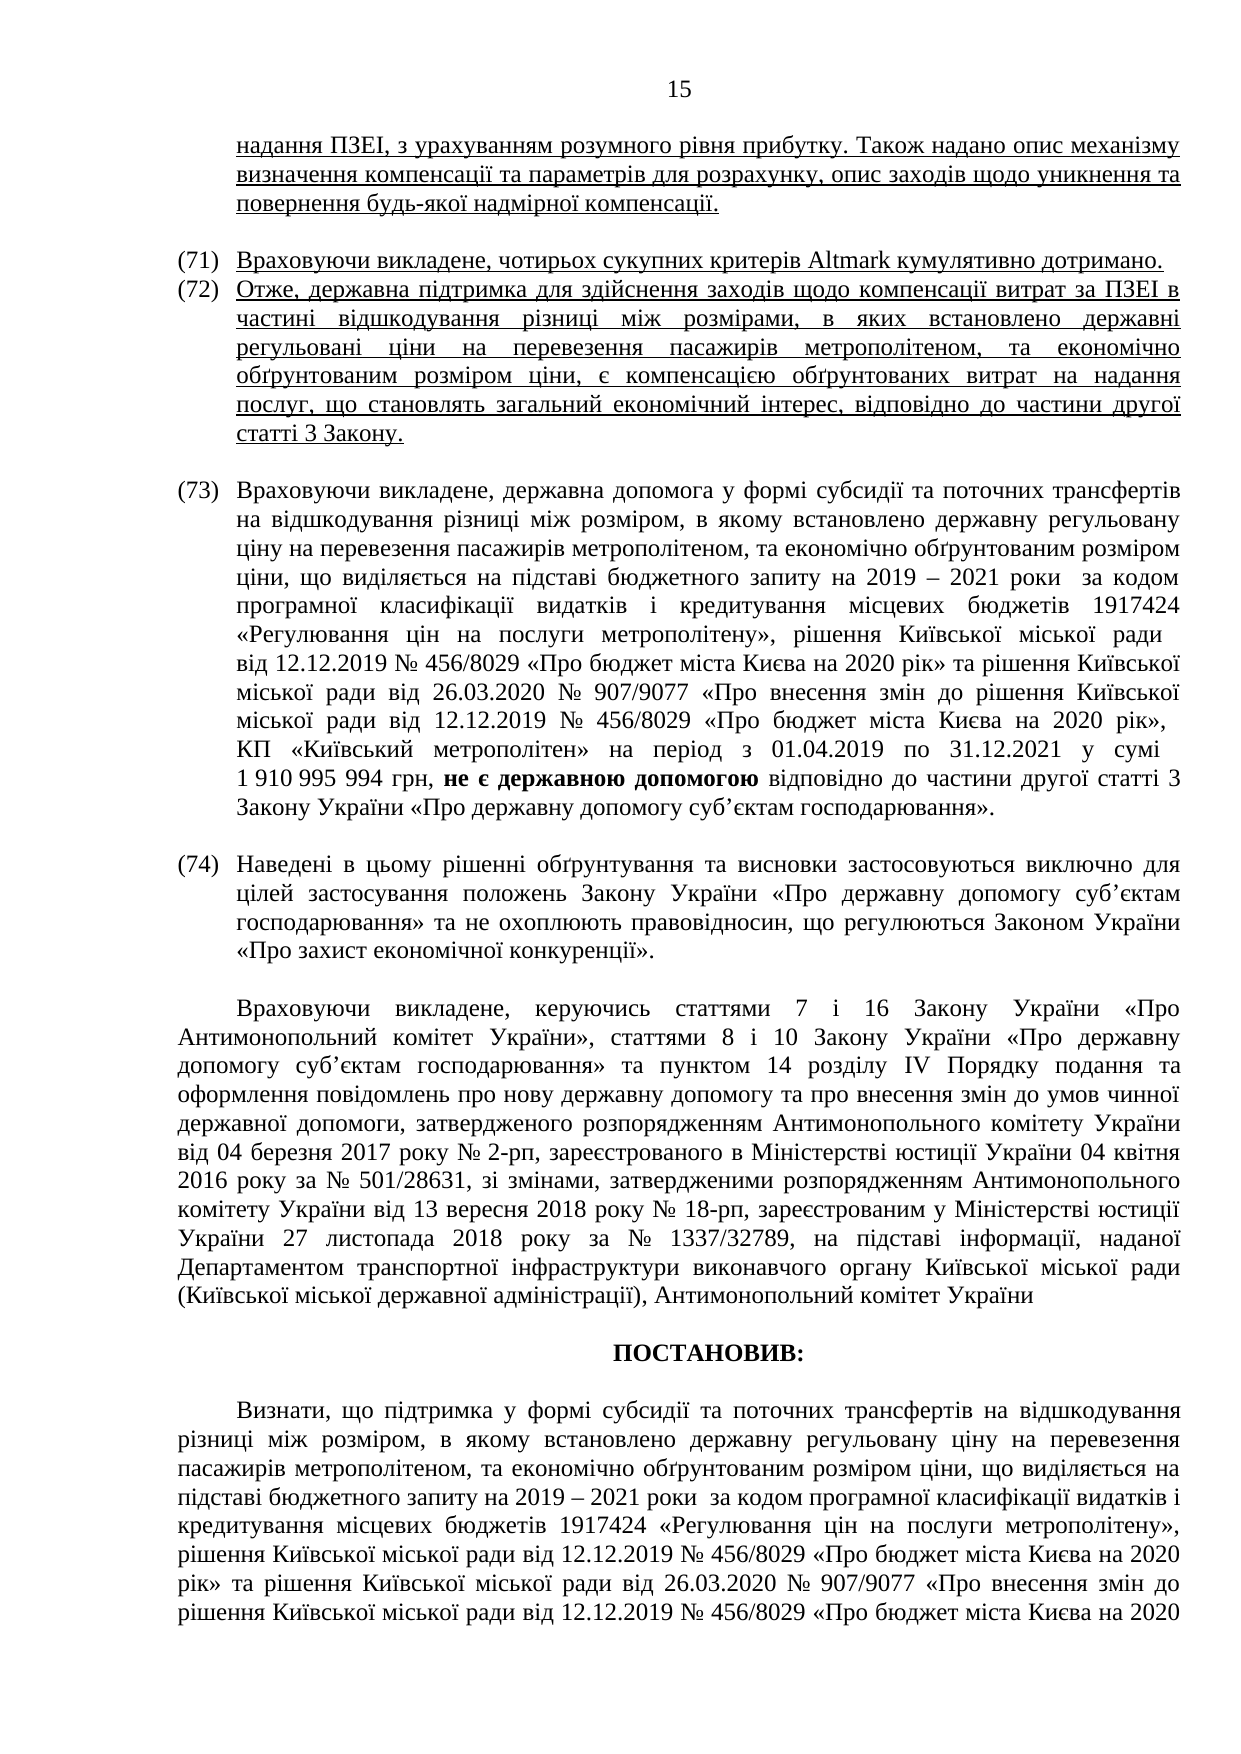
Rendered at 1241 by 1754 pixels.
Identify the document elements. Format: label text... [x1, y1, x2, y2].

text ПОСТАНОВИВ: [177, 1338, 1181, 1367]
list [177, 131, 1181, 217]
list Враховуючи викладене, державна допомога у формі субсидії та поточних трансфертів на відшкодування різниці між розміром, в якому встановлено державну регульовану ціну на перевезення пасажирів метрополітеном, та економічно обґрунтованим розміром ціни, що виділяється на підставі бюджетного запиту на 2019 – 2021 роки за кодом програмної класифікації видатків і кредитування місцевих бюджетів 1917424 «Регулювання цін на послуги метрополітену», рішення Київської міської ради від 12.12.2019 № 456/8029 «Про бюджет міста Києва на 2020 рік» та рішення Київської міської ради від 26.03.2020 № 907/9077 «Про внесення змін до рішення Київської міської ради від 12.12.2019 № 456/8029 «Про бюджет міста Києва на 2020 рік», КП «Київський метрополітен» на період з 01.04.2019 по 31.12.2021 у сумі 1 910 995 994 грн, не є державною допомогою відповідно до частини другої статті 3 Закону України «Про державну допомогу суб’єктам господарювання». [177, 476, 1181, 821]
list Враховуючи викладене, чотирьох сукупних критерів Altmark кумулятивно дотримано. [177, 246, 1181, 274]
text Враховуючи викладене, керуючись статтями 7 і 16 Закону України «Про Антимонопольний комітет України», статтями 8 і 10 Закону України «Про державну допомогу суб’єктам господарювання» та пунктом 14 розділу IV Порядку подання та оформлення повідомлень про нову державну допомогу та про внесення змін до умов чинної державної допомоги, затвердженого розпорядженням Антимонопольного комітету України від 04 березня 2017 року № 2-рп, зареєстрованого в Міністерстві юстиції України 04 квітня 2016 року за № 501/28631, зі змінами, затвердженими розпорядженням Антимонопольного комітету України від 13 вересня 2018 року № 18-рп, зареєстрованим у Міністерстві юстиції України 27 листопада 2018 року за № 1337/32789, на підставі інформації, наданої Департаментом транспортної інфраструктури виконавчого органу Київської міської ради (Київської міської державної адміністрації), Антимонопольний комітет України [177, 993, 1181, 1309]
list Наведені в цьому рішенні обґрунтування та висновки застосовуються виключно для цілей застосування положень Закону України «Про державну допомогу суб’єктам господарювання» та не охоплюють правовідносин, що регулюються Законом України «Про захист економічної конкуренції». [177, 849, 1181, 964]
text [177, 1396, 1181, 1626]
list Отже, державна підтримка для здійснення заходів щодо компенсації витрат за ПЗЕІ в частині відшкодування різниці між розмірами, в яких встановлено державні регульовані ціни на перевезення пасажирів метрополітеном, та економічно обґрунтованим розміром ціни, є компенсацією обґрунтованих витрат на надання послуг, що становлять загальний економічний інтерес, відповідно до частини другої статті 3 Закону. [177, 274, 1181, 447]
